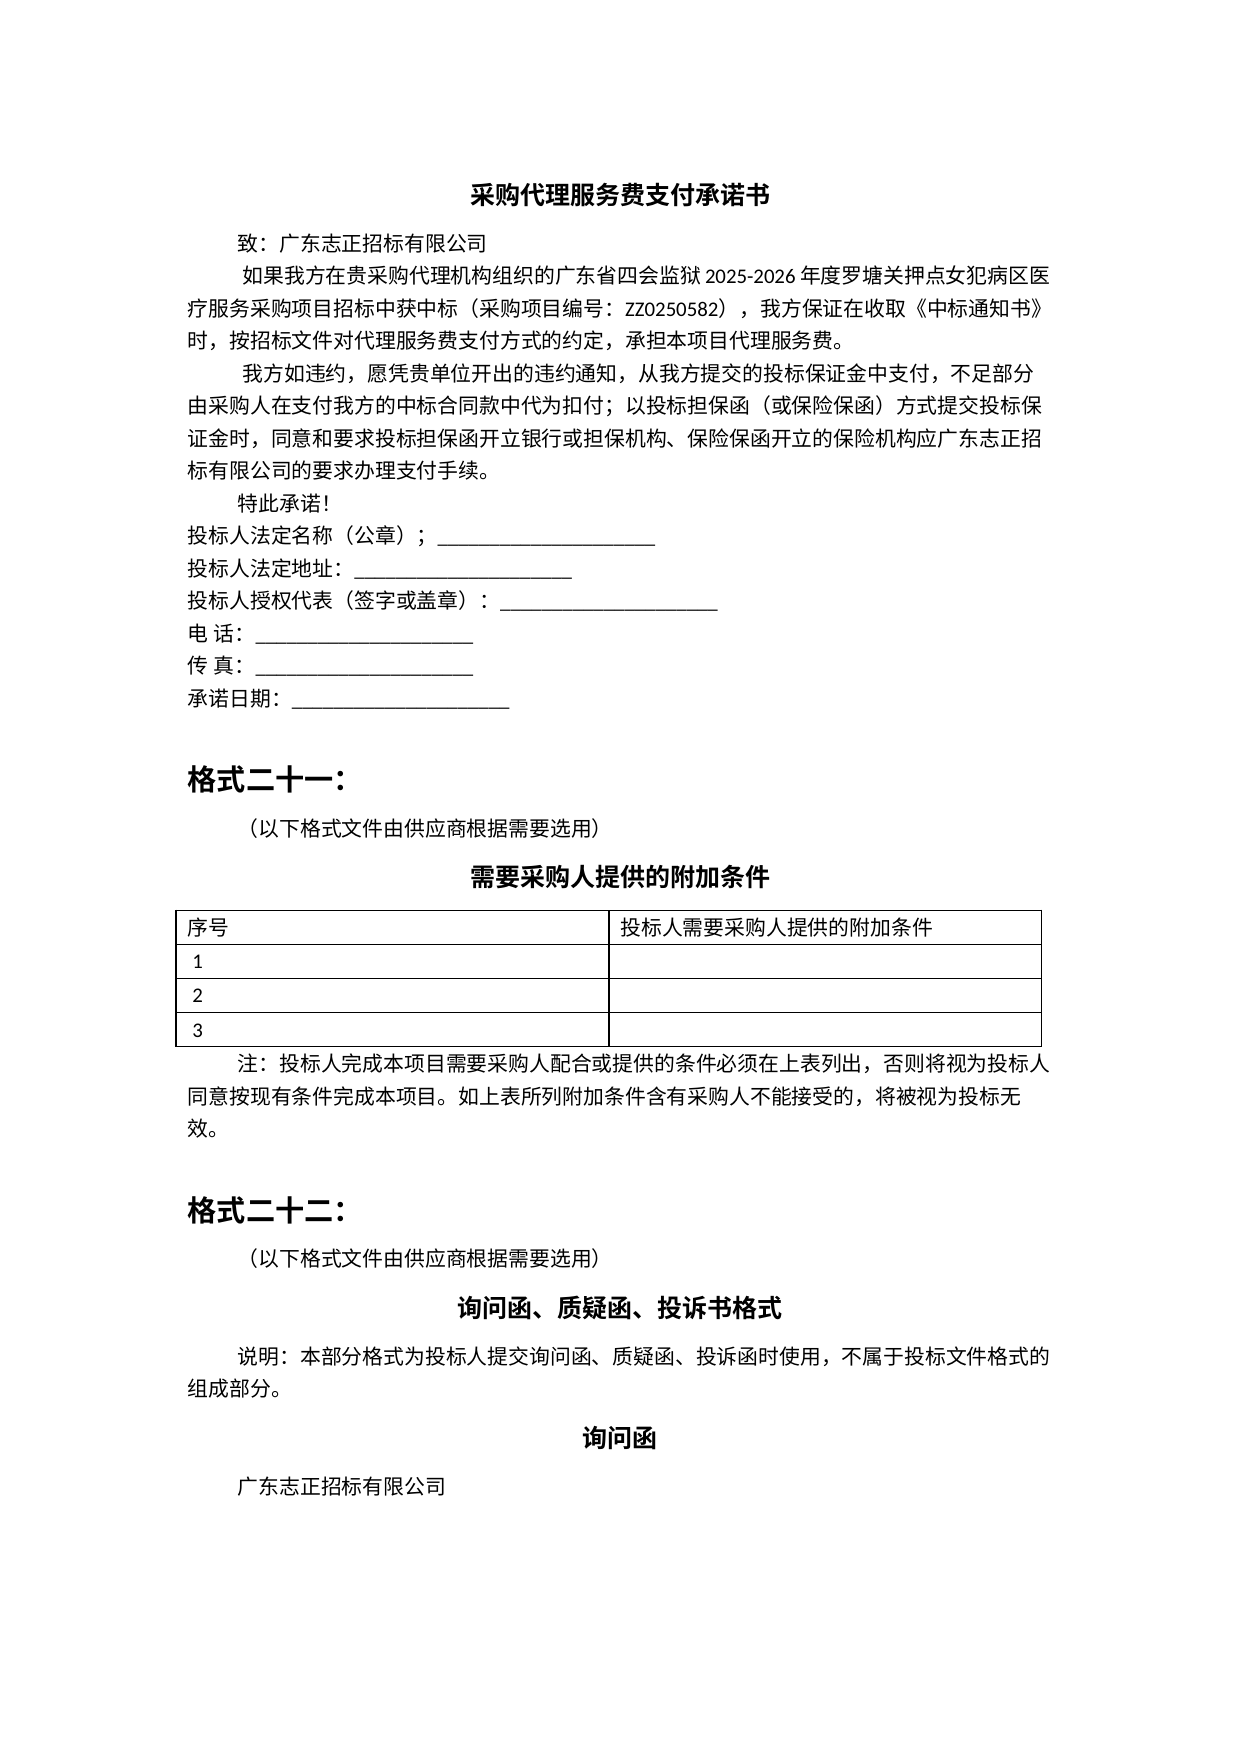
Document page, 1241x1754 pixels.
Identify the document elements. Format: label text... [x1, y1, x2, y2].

text 格式二十二： [187, 1177, 1053, 1242]
text 询问函 [187, 1405, 1053, 1470]
text 传 真：_____________________ [187, 649, 1053, 682]
table_cell 2 [177, 979, 608, 1012]
table_cell [610, 1013, 1041, 1046]
text 致：广东志正招标有限公司 [187, 227, 1053, 259]
table_cell 3 [177, 1013, 608, 1046]
text 特此承诺！ [187, 487, 1053, 519]
text （以下格式文件由供应商根据需要选用） [187, 1242, 1053, 1275]
text 格式二十一： [187, 747, 1053, 812]
text （以下格式文件由供应商根据需要选用） [187, 812, 1053, 844]
text 承诺日期：_____________________ [187, 682, 1053, 714]
text 投标人法定名称（公章）；_____________________ [187, 519, 1053, 552]
text 如果我方在贵采购代理机构组织的广东省四会监狱2025-2026年度罗塘关押点女犯病区医疗服务采购项目招标中获中标（采购项目编号：ZZ0250582），我方保证在收取《中标通知书》时，按招标文件对代理服务费支付方式的约定，承担本项目代理服务费。 [187, 259, 1053, 357]
table_cell [610, 945, 1041, 978]
text 电 话：_____________________ [187, 617, 1053, 649]
table_header 序号 [177, 911, 608, 943]
text 需要采购人提供的附加条件 [187, 844, 1053, 909]
text 广东志正招标有限公司 [187, 1470, 1053, 1502]
text 投标人法定地址：_____________________ [187, 552, 1053, 584]
table_header 投标人需要采购人提供的附加条件 [610, 911, 1041, 943]
text 询问函、质疑函、投诉书格式 [187, 1275, 1053, 1340]
table_cell [610, 979, 1041, 1012]
text 投标人授权代表（签字或盖章）：_____________________ [187, 584, 1053, 617]
text 注：投标人完成本项目需要采购人配合或提供的条件必须在上表列出，否则将视为投标人同意按现有条件完成本项目。如上表所列附加条件含有采购人不能接受的，将被视为投标无效。 [187, 1047, 1053, 1145]
text 采购代理服务费支付承诺书 [187, 162, 1053, 227]
text 我方如违约，愿凭贵单位开出的违约通知，从我方提交的投标保证金中支付，不足部分由采购人在支付我方的中标合同款中代为扣付；以投标担保函（或保险保函）方式提交投标保证金时，同意和要求投标担保函开立银行或担保机构、保险保函开立的保险机构应广东志正招标有限公司的要求办理支付手续。 [187, 357, 1053, 487]
text 说明：本部分格式为投标人提交询问函、质疑函、投诉函时使用，不属于投标文件格式的组成部分。 [187, 1340, 1053, 1405]
table_cell 1 [177, 945, 608, 978]
